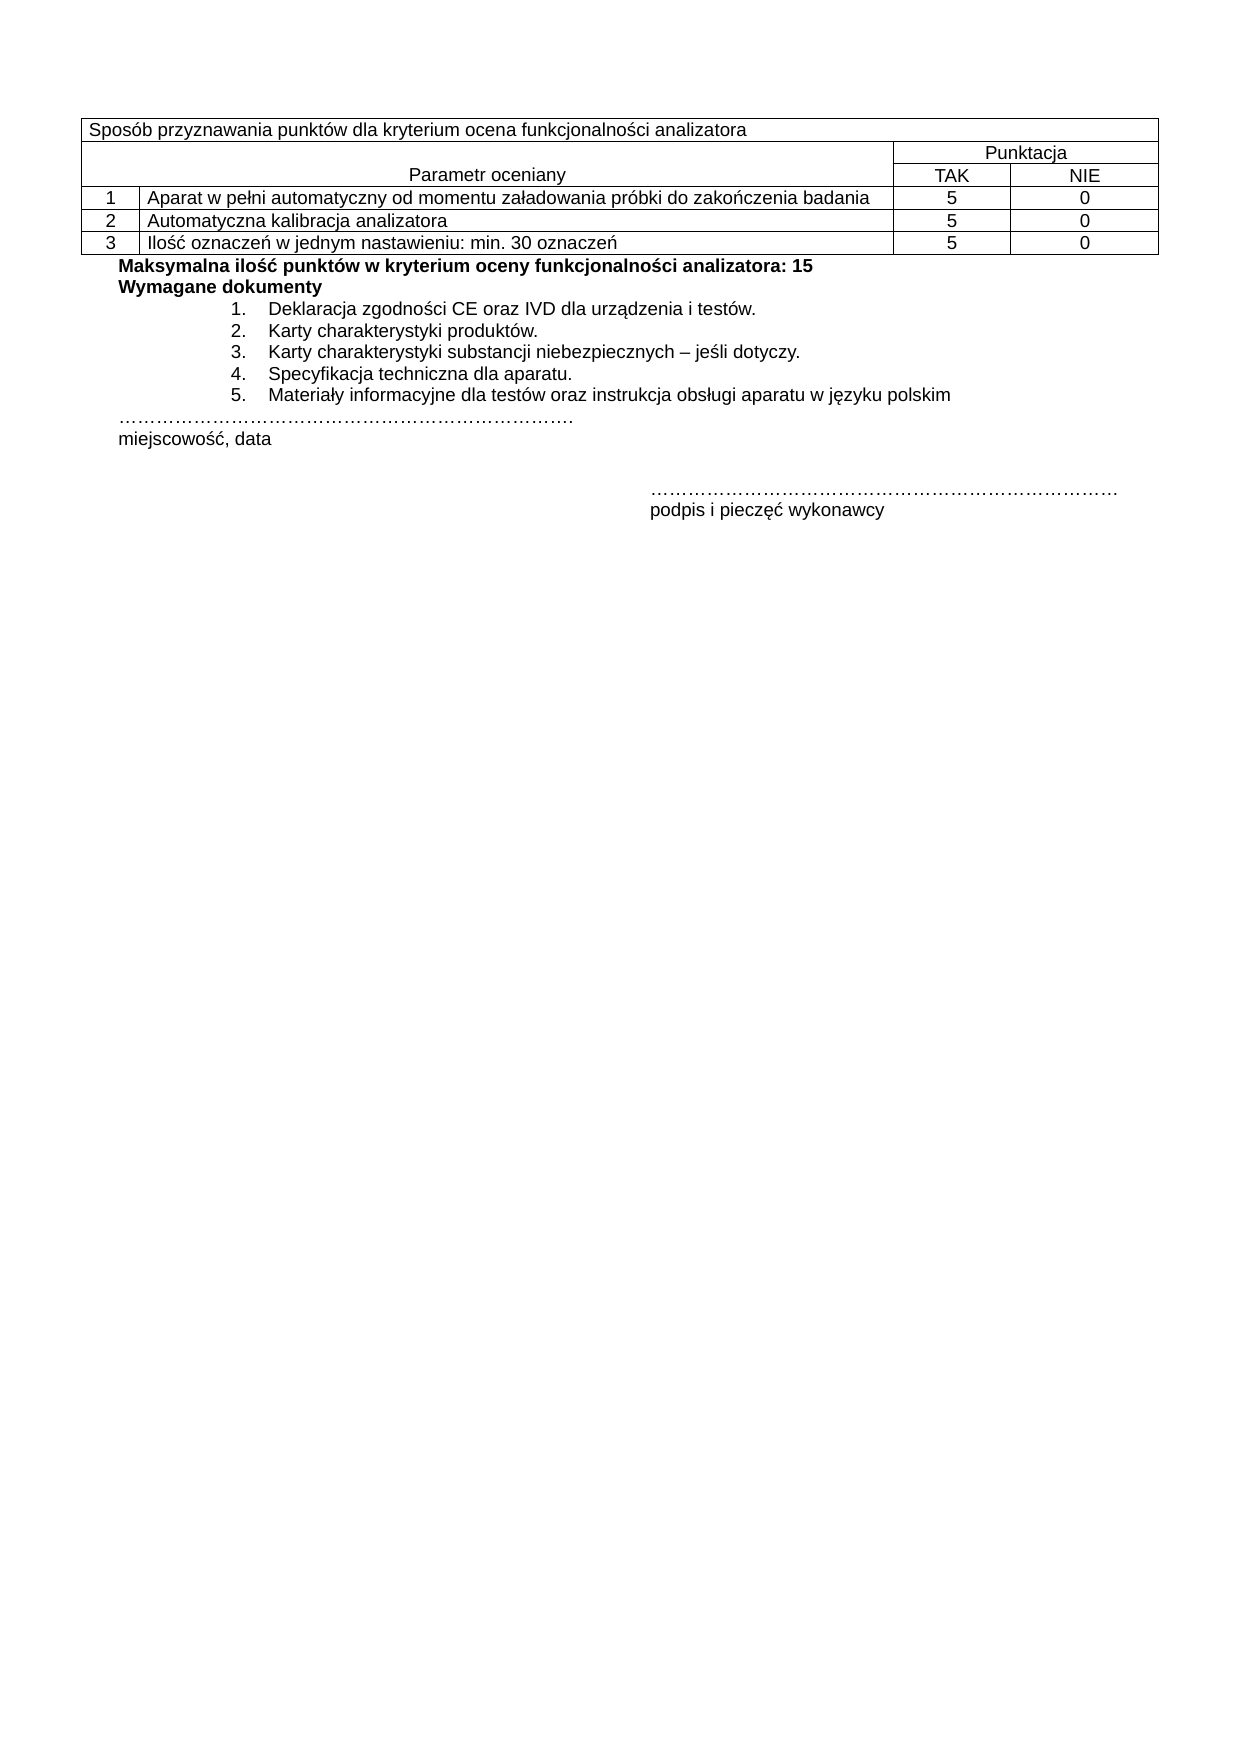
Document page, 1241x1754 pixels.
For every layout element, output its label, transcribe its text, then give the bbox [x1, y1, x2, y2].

text miejscowość, data [118, 427, 1122, 449]
table_cell Aparat w pełni automatyczny od momentu załadowania próbki do zakończenia badania [140, 187, 893, 208]
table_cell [82, 119, 1158, 141]
table_cell 5 [894, 210, 1010, 231]
table_cell 5 [894, 187, 1010, 208]
text ………………………………………………………………. [118, 406, 1122, 427]
list Karty charakterystyki produktów. [231, 319, 1122, 341]
list Deklaracja zgodności CE oraz IVD dla urządzenia i testów. [231, 298, 1122, 319]
table_cell Ilość oznaczeń w jednym nastawieniu: min. 30 oznaczeń [140, 232, 893, 254]
table_cell 5 [894, 232, 1010, 254]
table_cell 1 [82, 187, 139, 208]
list Materiały informacyjne dla testów oraz instrukcja obsługi aparatu w języku polskim [231, 384, 1122, 406]
table_cell 2 [82, 210, 139, 231]
text Maksymalna ilość punktów w kryterium oceny funkcjonalności analizatora: 15 [118, 255, 1122, 276]
table_cell 0 [1011, 187, 1158, 208]
table_cell 0 [1011, 232, 1158, 254]
list Specyfikacja techniczna dla aparatu. [231, 363, 1122, 384]
table_cell 3 [82, 232, 139, 254]
table_cell Parametr oceniany [82, 142, 893, 186]
table_cell Automatyczna kalibracja analizatora [140, 210, 893, 231]
table_cell 0 [1011, 210, 1158, 231]
table_cell Punktacja [894, 142, 1158, 163]
text Wymagane dokumenty [118, 276, 1122, 298]
text ………………………………………………………………… podpis i pieczęć wykonawcy [118, 449, 1122, 521]
list Karty charakterystyki substancji niebezpiecznych – jeśli dotyczy. [231, 341, 1122, 363]
table_cell NIE [1011, 164, 1158, 186]
table_cell TAK [894, 164, 1010, 186]
